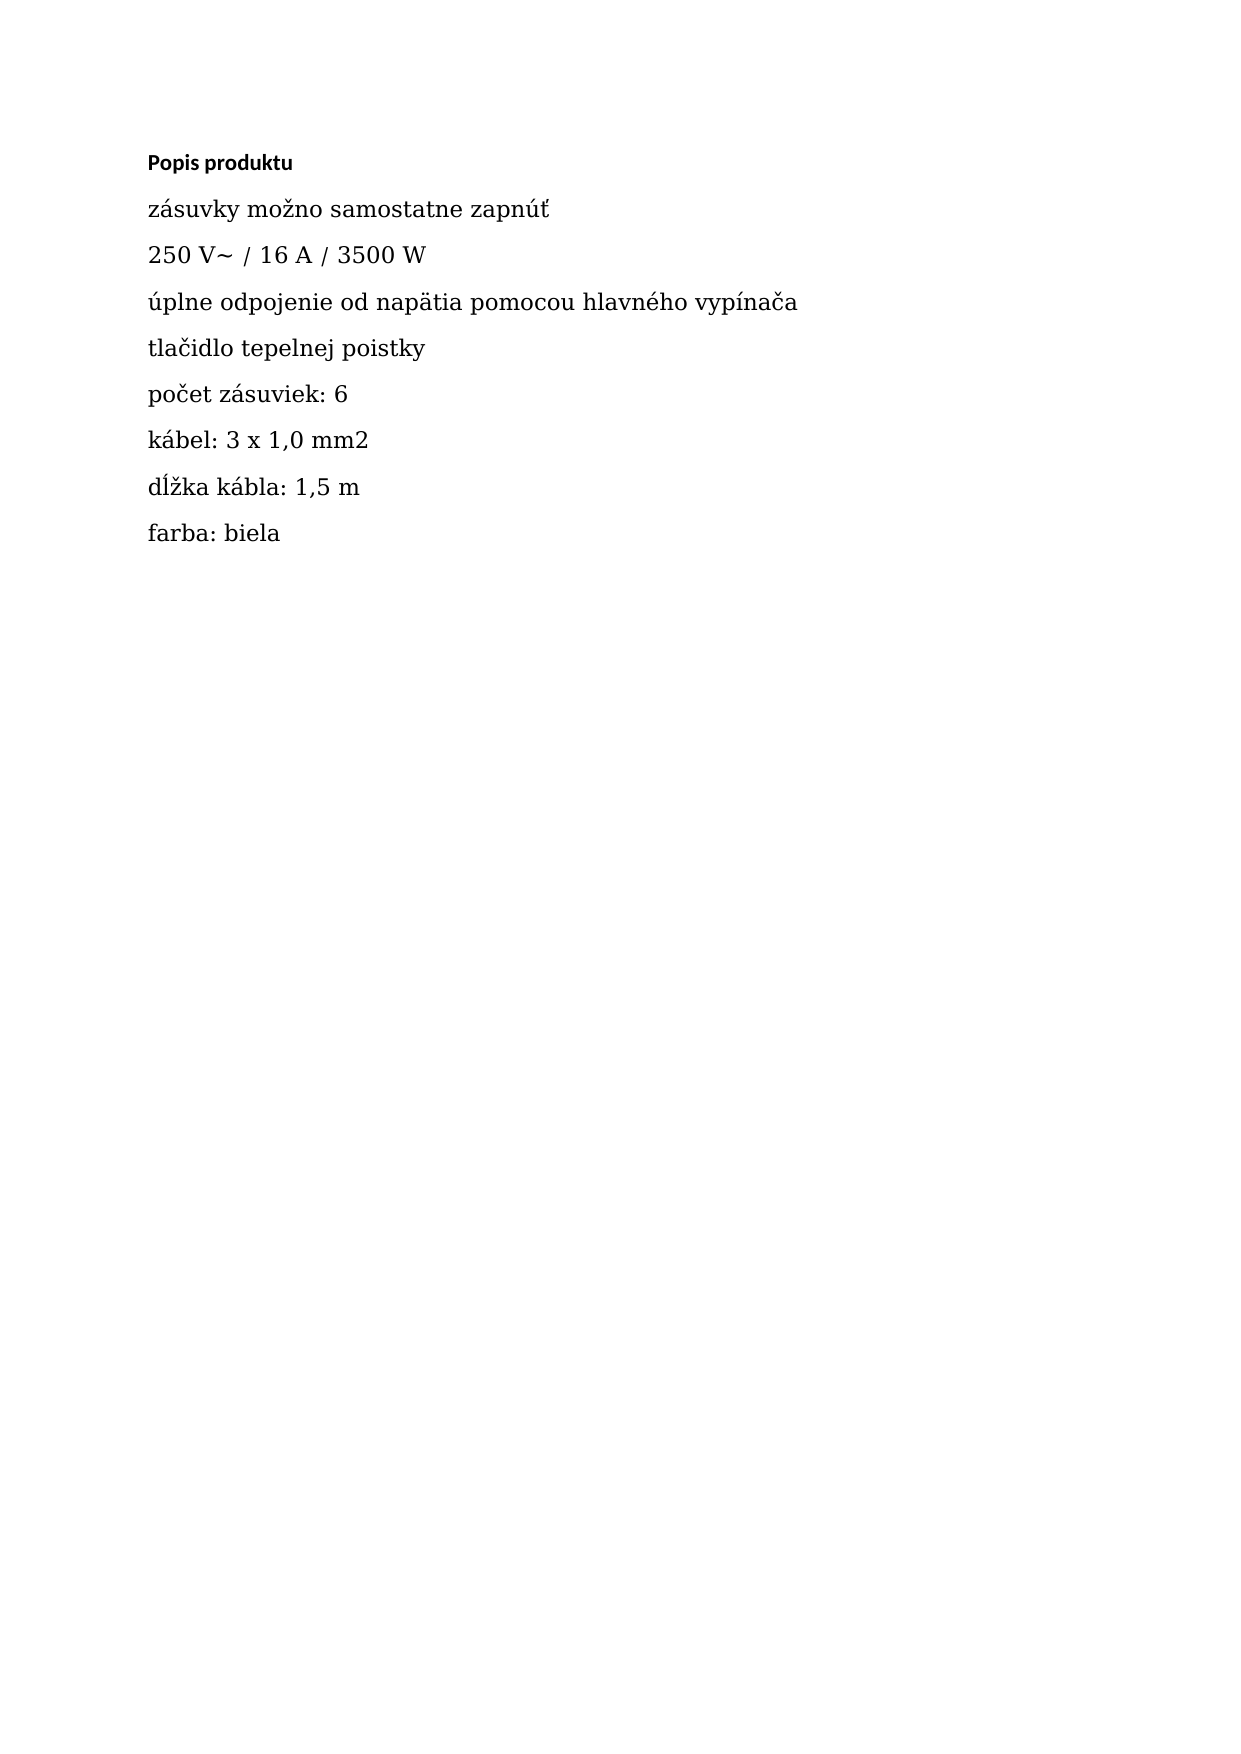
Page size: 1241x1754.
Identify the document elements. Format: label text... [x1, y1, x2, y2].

text kábel: 3 x 1,0 mm2 [148, 426, 1093, 454]
text farba: biela [148, 519, 1093, 546]
text úplne odpojenie od napätia pomocou hlavného vypínača [148, 287, 1093, 315]
text počet zásuviek: 6 [148, 380, 1093, 407]
text zásuvky možno samostatne zapnúť [148, 194, 1093, 222]
text dĺžka kábla: 1,5 m [148, 473, 1093, 500]
text Popis produktu [148, 148, 1093, 176]
text tlačidlo tepelnej poistky [148, 333, 1093, 361]
text 250 V~ / 16 A / 3500 W [148, 241, 1093, 268]
